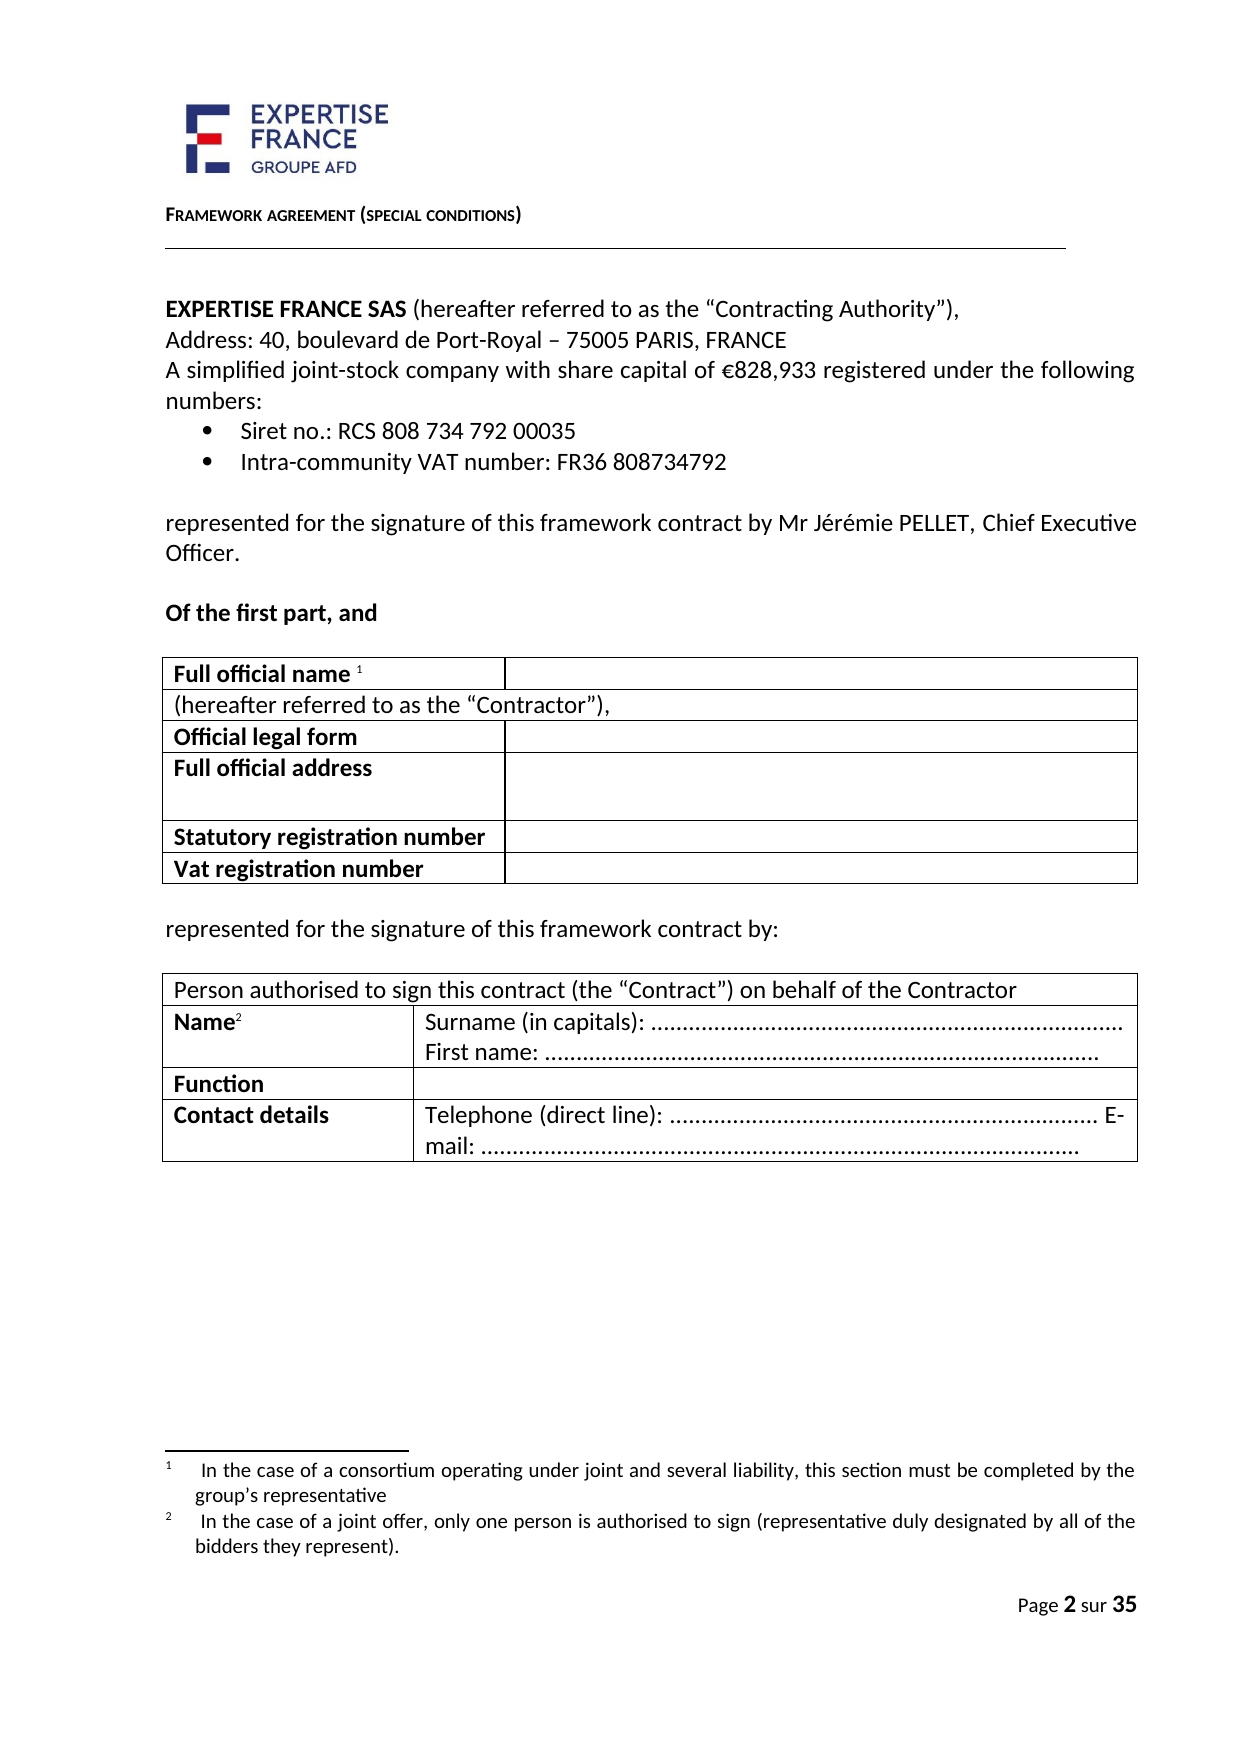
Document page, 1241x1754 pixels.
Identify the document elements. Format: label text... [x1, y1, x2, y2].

table_cell [506, 853, 1137, 883]
table_cell [506, 821, 1137, 852]
table_header Full official name [163, 658, 504, 688]
table_cell (hereafter referred to as the “Contractor”), [163, 690, 1137, 720]
text EXPERTISE FRANCE SAS (hereafter referred to as the “Contracting Authority”), [165, 293, 1137, 324]
table_cell Surname (in capitals): ........................................................................... First name: ........................................................................................ [414, 1006, 1137, 1067]
table_cell Statutory registration number [163, 821, 504, 852]
table_cell Telephone (direct line): .................................................................... E-mail: ............................................................................................... [414, 1100, 1137, 1161]
table_cell Full official address [163, 753, 504, 820]
picture [165, 75, 412, 201]
table_cell Official legal form [163, 721, 504, 752]
table_cell Name [163, 1006, 413, 1067]
list Siret no.: RCS 808 734 792 00035 [203, 415, 1137, 446]
table_cell Vat registration number [163, 853, 504, 883]
text Address: 40, boulevard de Port-Royal – 75005 PARIS, FRANCE [165, 324, 1137, 354]
list Intra-community VAT number: FR36 808734792 [203, 446, 1137, 476]
table_cell Contact details [163, 1100, 413, 1161]
table_cell [414, 1068, 1137, 1098]
text A simplified joint-stock company with share capital of €828,933 registered under the following numbers: [165, 354, 1137, 415]
table_header Person authorised to sign this contract (the “Contract”) on behalf of the Contractor [163, 974, 1137, 1005]
table_cell Function [163, 1068, 413, 1098]
text Of the first part, and [165, 597, 1137, 628]
table_cell [506, 721, 1137, 752]
table_cell [506, 753, 1137, 820]
table_header [506, 658, 1137, 688]
text represented for the signature of this framework contract by: [165, 913, 1137, 944]
text represented for the signature of this framework contract by Mr Jérémie PELLET, Chief Executive Officer. [165, 507, 1137, 568]
